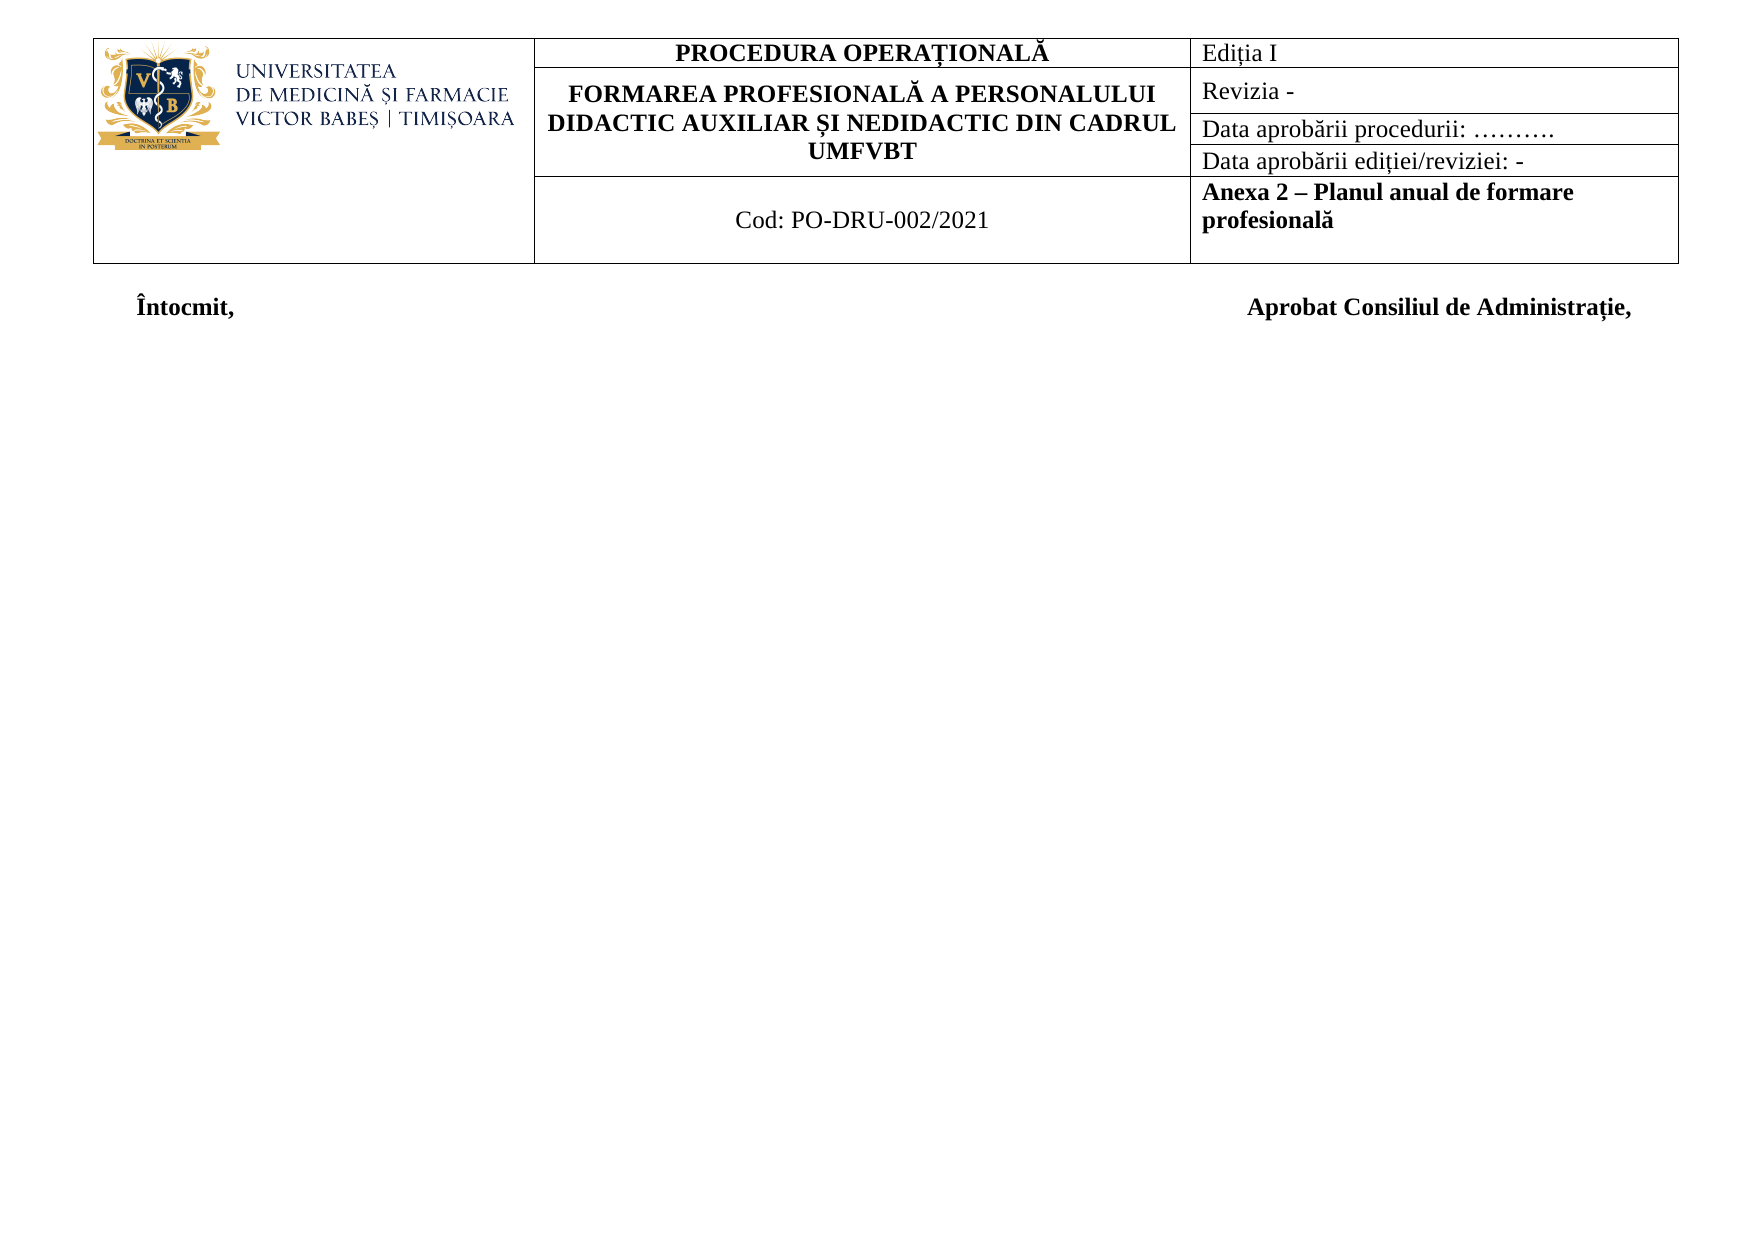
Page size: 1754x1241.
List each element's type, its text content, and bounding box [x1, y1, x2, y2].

picture [97, 39, 515, 150]
text Întocmit, Aprobat Consiliul de Administrație, [136, 292, 1678, 321]
